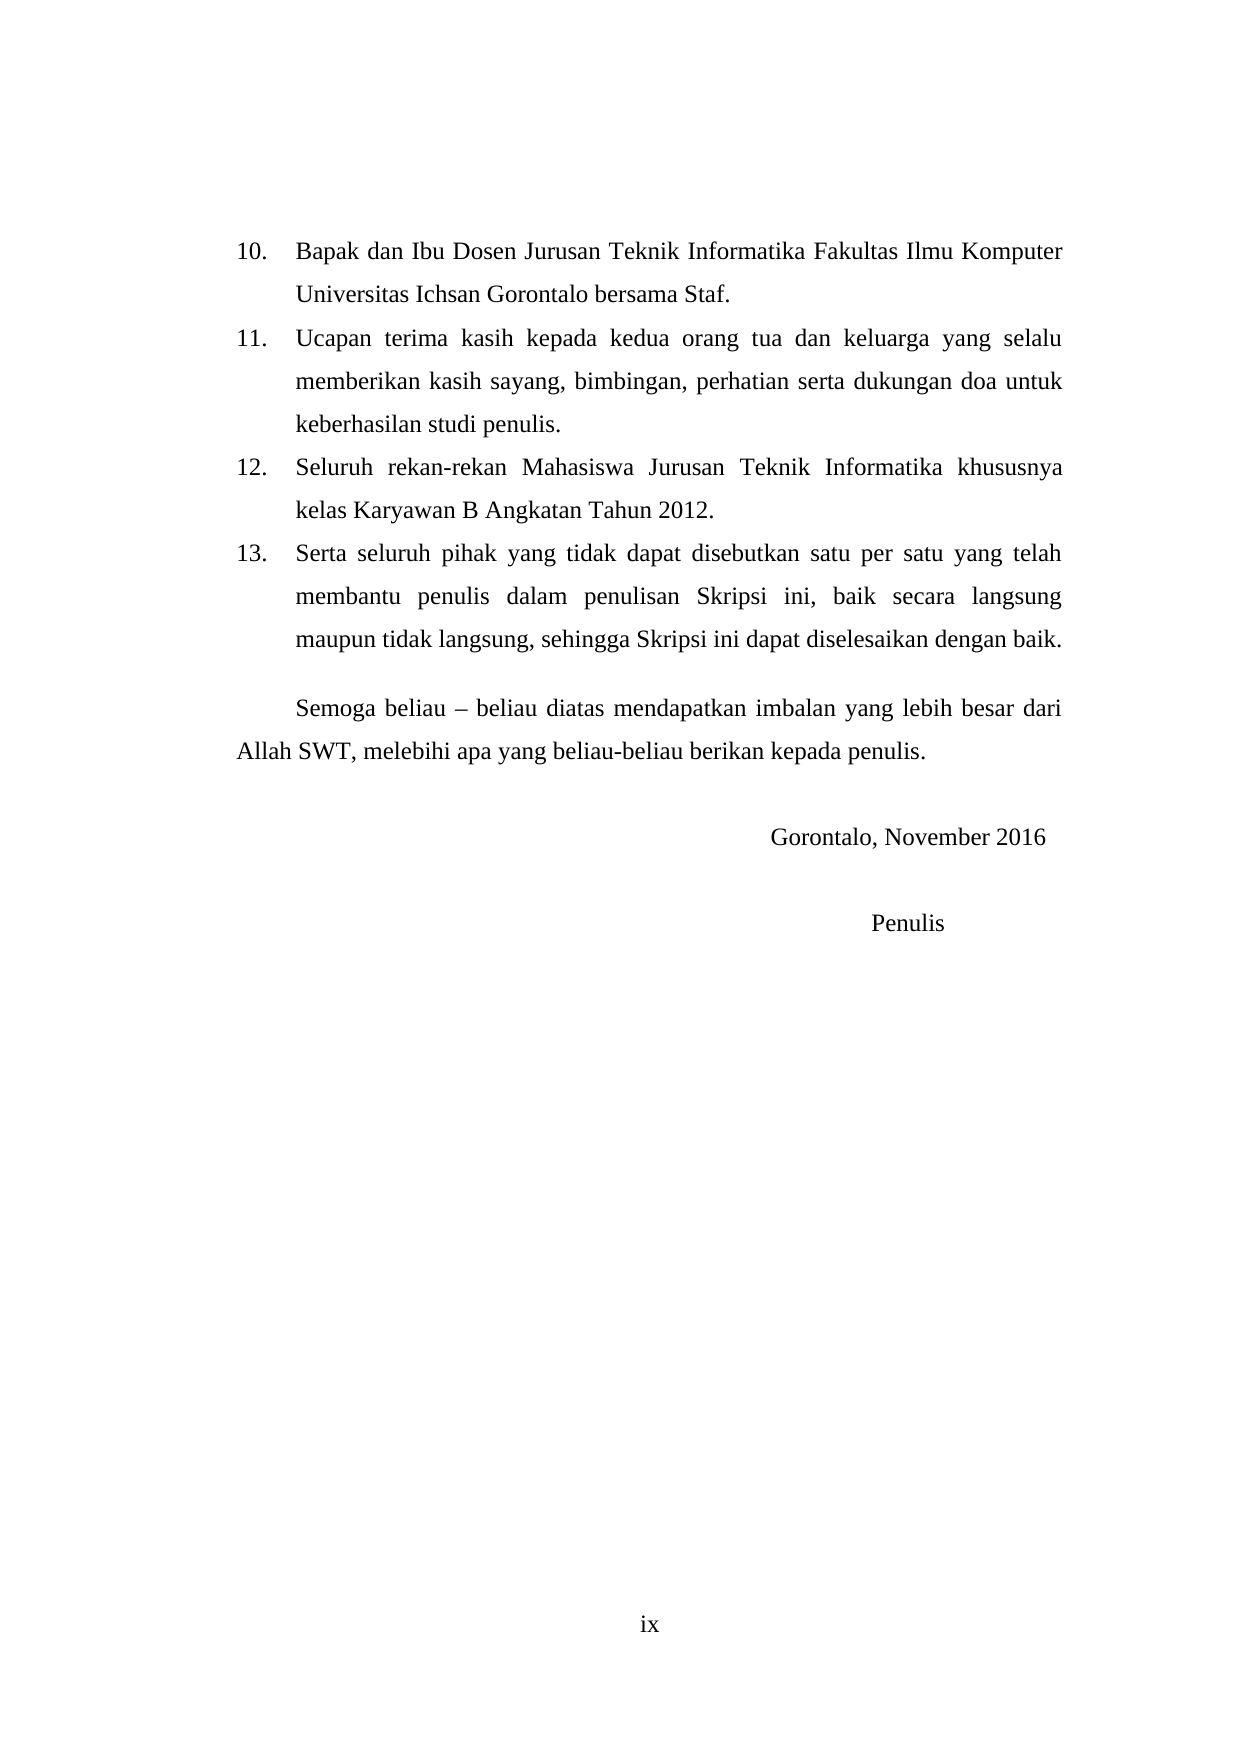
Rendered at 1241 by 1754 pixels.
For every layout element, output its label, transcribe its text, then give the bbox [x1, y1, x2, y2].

list Serta seluruh pihak yang tidak dapat disebutkan satu per satu yang telah membantu penulis dalam penulisan Skripsi ini, baik secara langsung maupun tidak langsung, sehingga Skripsi ini dapat diselesaikan dengan baik. [236, 538, 1063, 653]
list Seluruh rekan-rekan Mahasiswa Jurusan Teknik Informatika khususnya kelas Karyawan B Angkatan Tahun 2012. [236, 452, 1063, 524]
text Gorontalo, November 2016 [753, 822, 1063, 851]
text Semoga beliau – beliau diatas mendapatkan imbalan yang lebih besar dari Allah SWT, melebihi apa yang beliau-beliau berikan kepada penulis. [236, 693, 1063, 764]
text Penulis [753, 908, 1063, 937]
list Ucapan terima kasih kepada kedua orang tua dan keluarga yang selalu memberikan kasih sayang, bimbingan, perhatian serta dukungan doa untuk keberhasilan studi penulis. [236, 323, 1063, 438]
list Bapak dan Ibu Dosen Jurusan Teknik Informatika Fakultas Ilmu Komputer Universitas Ichsan Gorontalo bersama Staf. [236, 236, 1063, 308]
